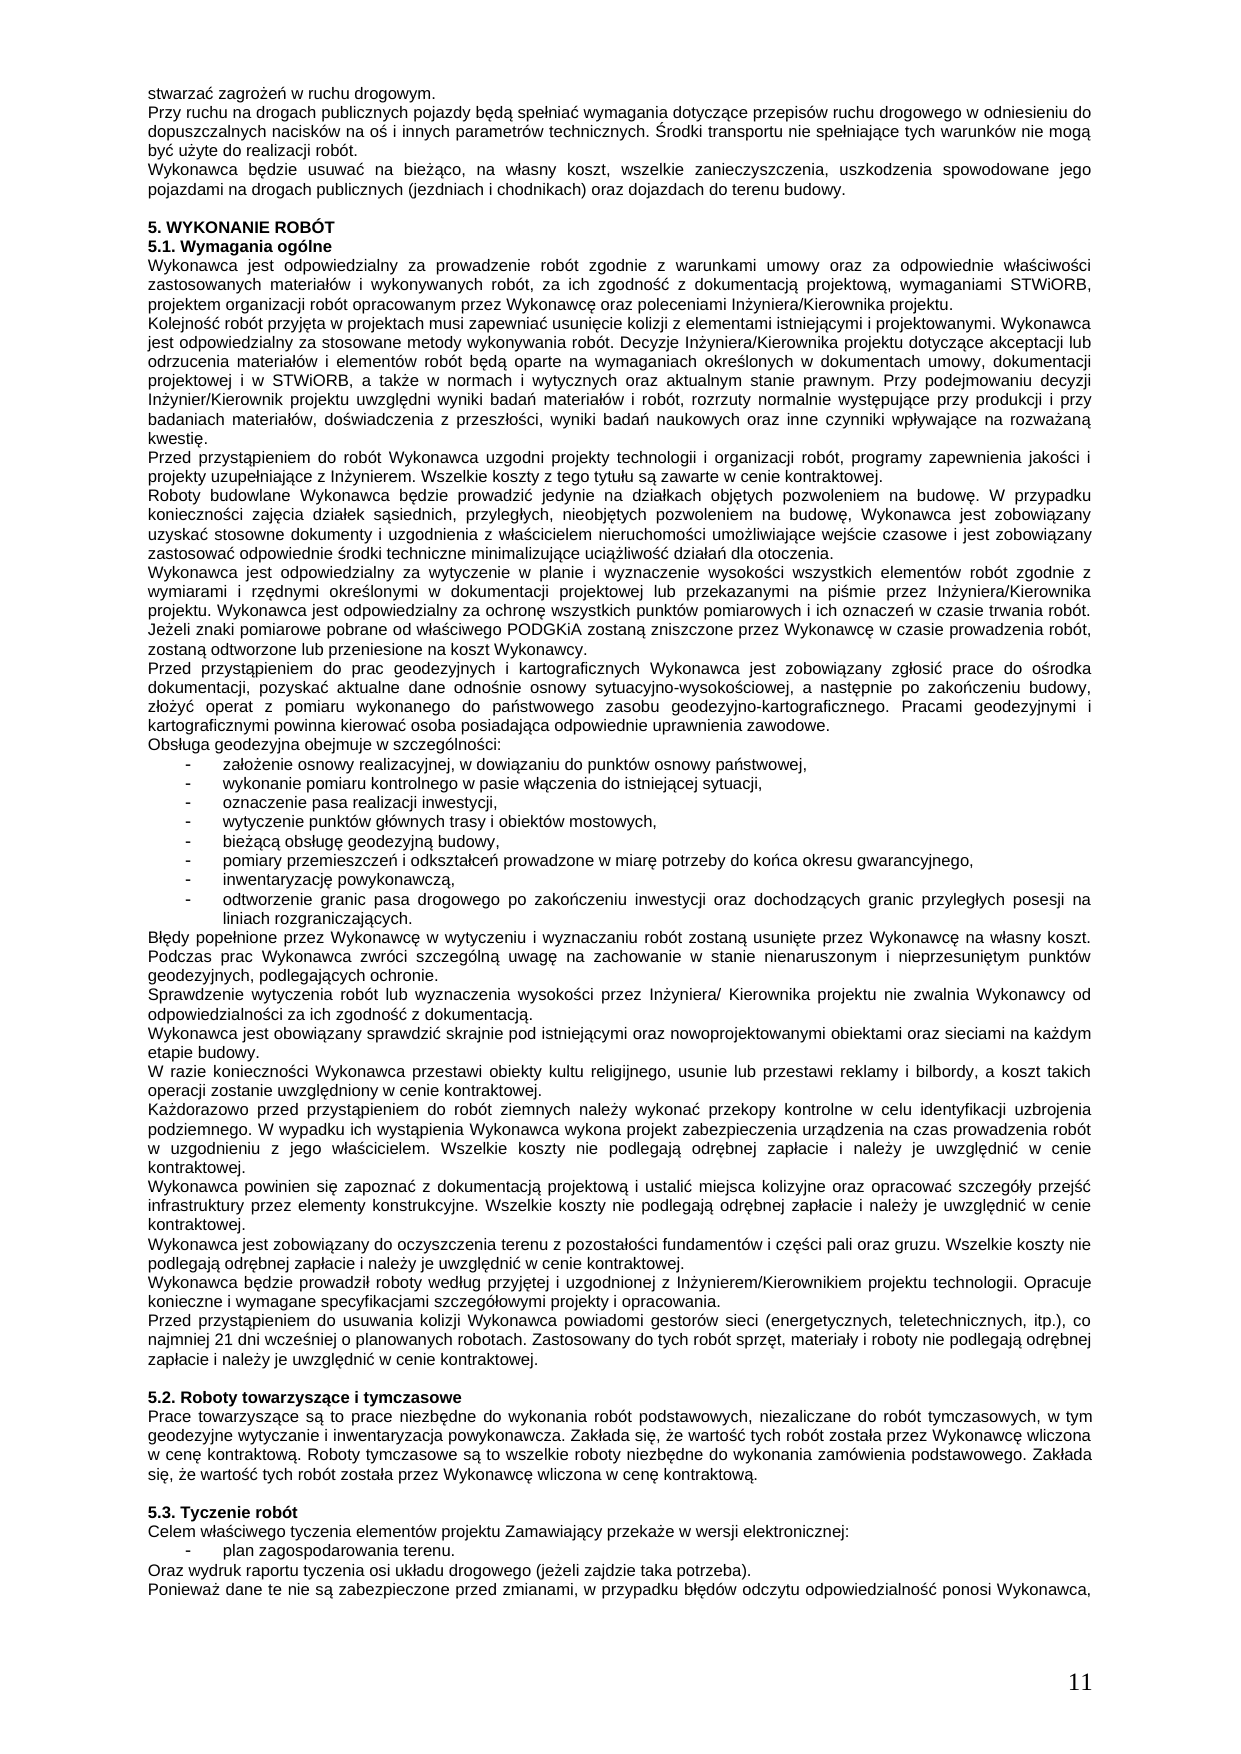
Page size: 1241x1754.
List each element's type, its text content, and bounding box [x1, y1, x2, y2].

text 5. wykonanie robót [148, 218, 1092, 237]
text Wykonawca powinien się zapoznać z dokumentacją projektową i ustalić miejsca kolizyjne oraz opracować szczegóły przejść infrastruktury przez elementy konstrukcyjne. Wszelkie koszty nie podlegają odrębnej zapłacie i należy je uwzględnić w cenie kontraktowej. [148, 1177, 1092, 1234]
text Przed przystąpieniem do robót Wykonawca uzgodni projekty technologii i organizacji robót, programy zapewnienia jakości i projekty uzupełniające z Inżynierem. Wszelkie koszty z tego tytułu są zawarte w cenie kontraktowej. [148, 448, 1092, 486]
text Wykonawca jest zobowiązany do oczyszczenia terenu z pozostałości fundamentów i części pali oraz gruzu. Wszelkie koszty nie podlegają odrębnej zapłacie i należy je uwzględnić w cenie kontraktowej. [148, 1234, 1092, 1273]
text Przed przystąpieniem do usuwania kolizji Wykonawca powiadomi gestorów sieci (energetycznych, teletechnicznych, itp.), co najmniej 21 dni wcześniej o planowanych robotach. Zastosowany do tych robót sprzęt, materiały i roboty nie podlegają odrębnej zapłacie i należy je uwzględnić w cenie kontraktowej. [148, 1311, 1092, 1368]
text Kolejność robót przyjęta w projektach musi zapewniać usunięcie kolizji z elementami istniejącymi i projektowanymi. Wykonawca jest odpowiedzialny za stosowane metody wykonywania robót. Decyzje Inżyniera/Kierownika projektu dotyczące akceptacji lub odrzucenia materiałów i elementów robót będą oparte na wymaganiach określonych w dokumentach umowy, dokumentacji projektowej i w STWiORB, a także w normach i wytycznych oraz aktualnym stanie prawnym. Przy podejmowaniu decyzji Inżynier/Kierownik projektu uwzględni wyniki badań materiałów i robót, rozrzuty normalnie występujące przy produkcji i przy badaniach materiałów, doświadczenia z przeszłości, wyniki badań naukowych oraz inne czynniki wpływające na rozważaną kwestię. [148, 313, 1092, 448]
list inwentaryzację powykonawczą, [185, 870, 1092, 889]
list wykonanie pomiaru kontrolnego w pasie włączenia do istniejącej sytuacji, [185, 774, 1092, 793]
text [148, 83, 1092, 103]
list pomiary przemieszczeń i odkształceń prowadzone w miarę potrzeby do końca okresu gwarancyjnego, [185, 851, 1092, 870]
text 5.3. Tyczenie robót [148, 1503, 1092, 1522]
text 5.2. Roboty towarzyszące i tymczasowe [148, 1388, 1092, 1407]
text 5.1. Wymagania ogólne [148, 237, 1092, 256]
text Prace towarzyszące są to prace niezbędne do wykonania robót podstawowych, niezaliczane do robót tymczasowych, w tym geodezyjne wytyczanie i inwentaryzacja powykonawcza. Zakłada się, że wartość tych robót została przez Wykonawcę wliczona w cenę kontraktową. Roboty tymczasowe są to wszelkie roboty niezbędne do wykonania zamówienia podstawowego. Zakłada się, że wartość tych robót została przez Wykonawcę wliczona w cenę kontraktową. [148, 1407, 1092, 1483]
list założenie osnowy realizacyjnej, w dowiązaniu do punktów osnowy państwowej, [185, 754, 1092, 774]
text Wykonawca jest obowiązany sprawdzić skrajnie pod istniejącymi oraz nowoprojektowanymi obiektami oraz sieciami na każdym etapie budowy. [148, 1023, 1092, 1062]
text Oraz wydruk raportu tyczenia osi układu drogowego (jeżeli zajdzie taka potrzeba). [148, 1560, 1092, 1579]
list plan zagospodarowania terenu. [185, 1541, 1092, 1560]
text Błędy popełnione przez Wykonawcę w wytyczeniu i wyznaczaniu robót zostaną usunięte przez Wykonawcę na własny koszt. Podczas prac Wykonawca zwróci szczególną uwagę na zachowanie w stanie nienaruszonym i nieprzesuniętym punktów geodezyjnych, podlegających ochronie. [148, 928, 1092, 985]
text Wykonawca będzie usuwać na bieżąco, na własny koszt, wszelkie zanieczyszczenia, uszkodzenia spowodowane jego pojazdami na drogach publicznych (jezdniach i chodnikach) oraz dojazdach do terenu budowy. [148, 160, 1092, 198]
text Celem właściwego tyczenia elementów projektu Zamawiający przekaże w wersji elektronicznej: [148, 1522, 1092, 1541]
list bieżącą obsługę geodezyjną budowy, [185, 831, 1092, 851]
list oznaczenie pasa realizacji inwestycji, [185, 793, 1092, 812]
text Przed przystąpieniem do prac geodezyjnych i kartograficznych Wykonawca jest zobowiązany zgłosić prace do ośrodka dokumentacji, pozyskać aktualne dane odnośnie osnowy sytuacyjno-wysokościowej, a następnie po zakończeniu budowy, złożyć operat z pomiaru wykonanego do państwowego zasobu geodezyjno-kartograficznego. Pracami geodezyjnymi i kartograficznymi powinna kierować osoba posiadająca odpowiednie uprawnienia zawodowe. [148, 658, 1092, 735]
text Wykonawca jest odpowiedzialny za wytyczenie w planie i wyznaczenie wysokości wszystkich elementów robót zgodnie z wymiarami i rzędnymi określonymi w dokumentacji projektowej lub przekazanymi na piśmie przez Inżyniera/Kierownika projektu. Wykonawca jest odpowiedzialny za ochronę wszystkich punktów pomiarowych i ich oznaczeń w czasie trwania robót. Jeżeli znaki pomiarowe pobrane od właściwego PODGKiA zostaną zniszczone przez Wykonawcę w czasie prowadzenia robót, zostaną odtworzone lub przeniesione na koszt Wykonawcy. [148, 563, 1092, 658]
text Wykonawca jest odpowiedzialny za prowadzenie robót zgodnie z warunkami umowy oraz za odpowiednie właściwości zastosowanych materiałów i wykonywanych robót, za ich zgodność z dokumentacją projektową, wymaganiami STWiORB, projektem organizacji robót opracowanym przez Wykonawcę oraz poleceniami Inżyniera/Kierownika projektu. [148, 256, 1092, 313]
text Wykonawca będzie prowadził roboty według przyjętej i uzgodnionej z Inżynierem/Kierownikiem projektu technologii. Opracuje konieczne i wymagane specyfikacjami szczegółowymi projekty i opracowania. [148, 1273, 1092, 1311]
text Obsługa geodezyjna obejmuje w szczególności: [148, 735, 1092, 754]
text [148, 1579, 1092, 1599]
text Roboty budowlane Wykonawca będzie prowadzić jedynie na działkach objętych pozwoleniem na budowę. W przypadku konieczności zajęcia działek sąsiednich, przyległych, nieobjętych pozwoleniem na budowę, Wykonawca jest zobowiązany uzyskać stosowne dokumenty i uzgodnienia z właścicielem nieruchomości umożliwiające wejście czasowe i jest zobowiązany zastosować odpowiednie środki techniczne minimalizujące uciążliwość działań dla otoczenia. [148, 486, 1092, 563]
text Sprawdzenie wytyczenia robót lub wyznaczenia wysokości przez Inżyniera/ Kierownika projektu nie zwalnia Wykonawcy od odpowiedzialności za ich zgodność z dokumentacją. [148, 985, 1092, 1023]
text W razie konieczności Wykonawca przestawi obiekty kultu religijnego, usunie lub przestawi reklamy i bilbordy, a koszt takich operacji zostanie uwzględniony w cenie kontraktowej. [148, 1062, 1092, 1100]
text Przy ruchu na drogach publicznych pojazdy będą spełniać wymagania dotyczące przepisów ruchu drogowego w odniesieniu do dopuszczalnych nacisków na oś i innych parametrów technicznych. Środki transportu nie spełniające tych warunków nie mogą być użyte do realizacji robót. [148, 103, 1092, 160]
text Każdorazowo przed przystąpieniem do robót ziemnych należy wykonać przekopy kontrolne w celu identyfikacji uzbrojenia podziemnego. W wypadku ich wystąpienia Wykonawca wykona projekt zabezpieczenia urządzenia na czas prowadzenia robót w uzgodnieniu z jego właścicielem. Wszelkie koszty nie podlegają odrębnej zapłacie i należy je uwzględnić w cenie kontraktowej. [148, 1100, 1092, 1177]
list odtworzenie granic pasa drogowego po zakończeniu inwestycji oraz dochodzących granic przyległych posesji na liniach rozgraniczających. [185, 889, 1092, 928]
list wytyczenie punktów głównych trasy i obiektów mostowych, [185, 812, 1092, 831]
